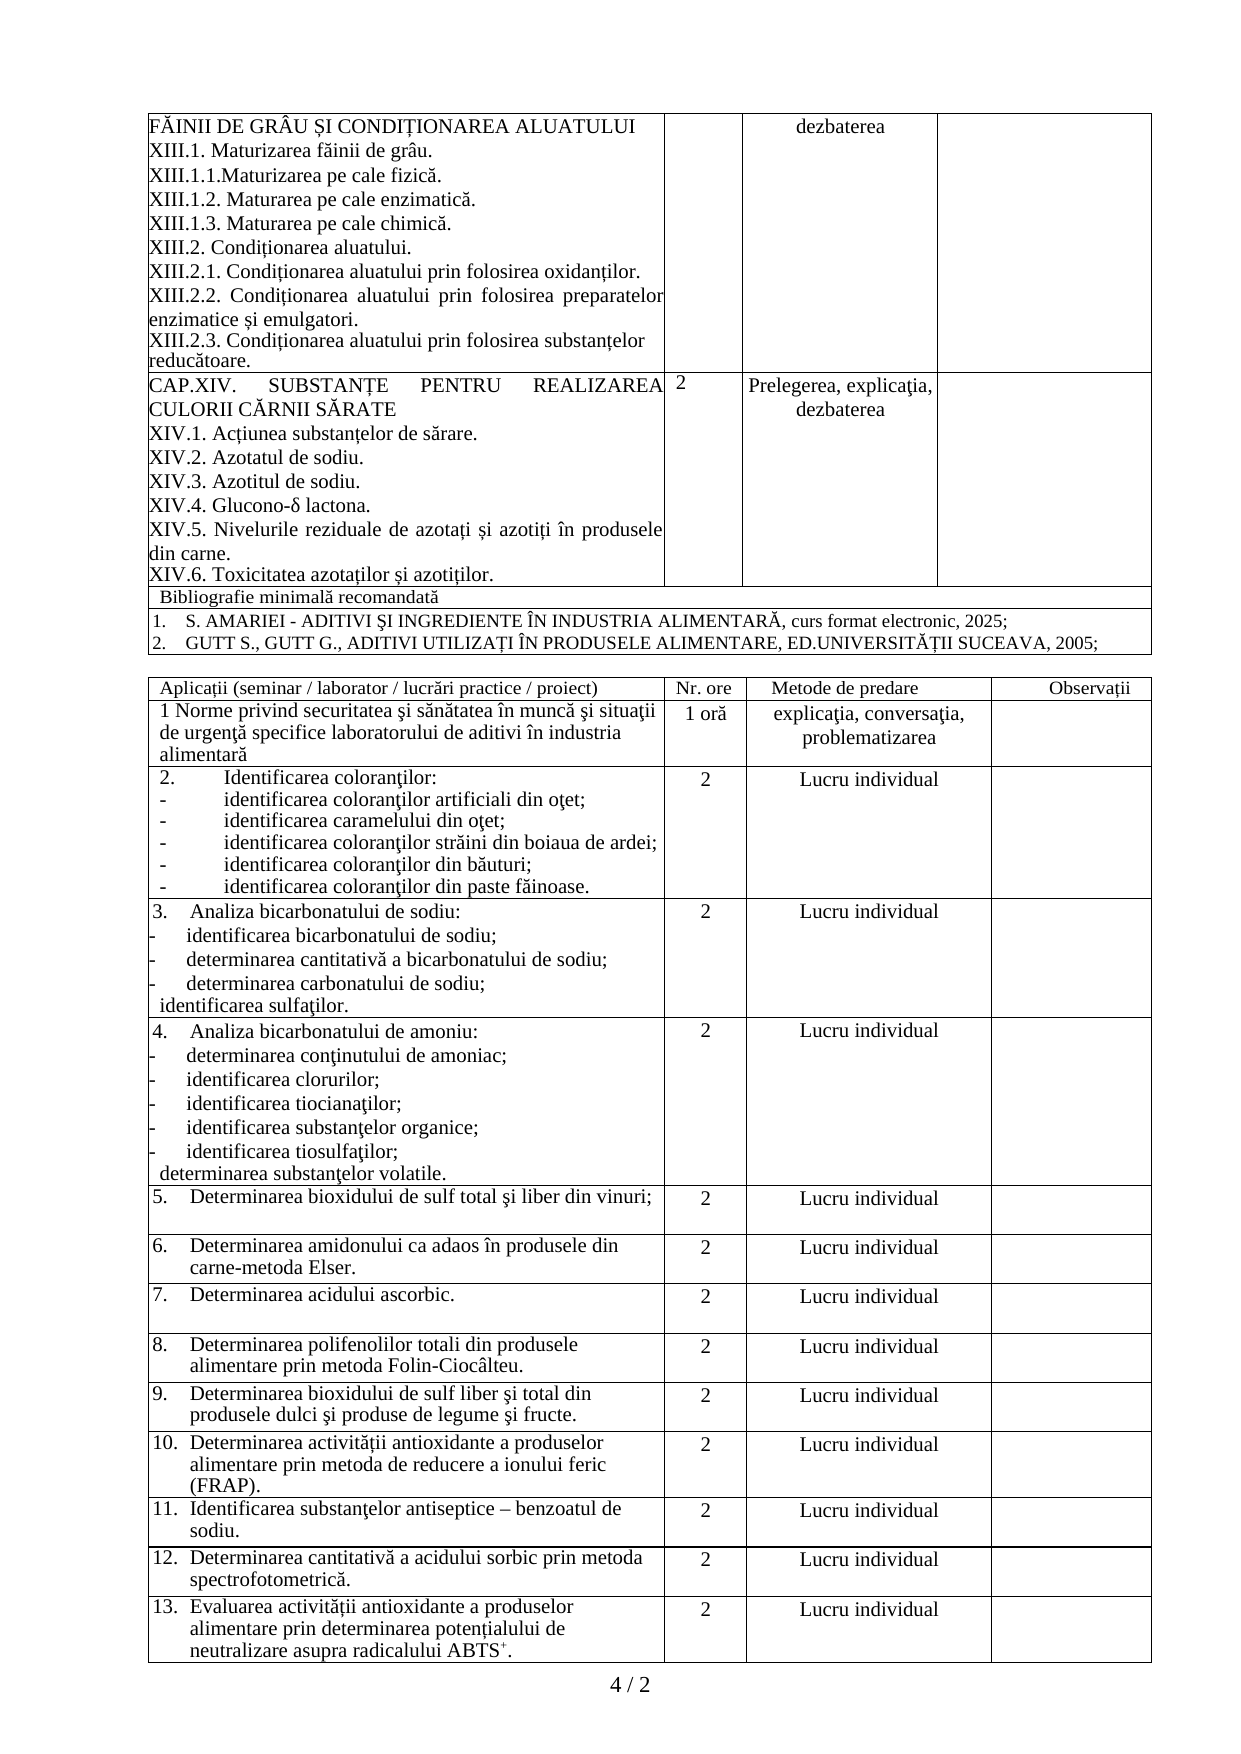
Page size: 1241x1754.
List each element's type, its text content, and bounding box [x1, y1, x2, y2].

table_cell [938, 373, 1151, 586]
table_cell 2 [665, 1018, 746, 1185]
table_cell CAP.XIV. SUBSTANȚE PENTRU REALIZAREA CULORII CĂRNII SĂRATE XIV.1. Acțiunea substanțelor de sărare. XIV.2. Azotatul de sodiu. XIV.3. Azotitul de sodiu. XIV.4. Glucono-δ lactona. XIV.5. Nivelurile reziduale de azotați și azotiți în produsele din carne. XIV.6. Toxicitatea azotaților și azotiților. [149, 373, 664, 586]
table_cell 2 [665, 1334, 746, 1382]
table_cell Lucru individual [747, 767, 991, 897]
table_cell 2 [665, 1498, 746, 1546]
table_cell [992, 1186, 1151, 1234]
table_cell Determinarea polifenolilor totali din produsele alimentare prin metoda Folin-Ciocâlteu. [149, 1334, 664, 1382]
table_cell Determinarea activității antioxidante a produselor alimentare prin metoda de reducere a ionului feric (FRAP). [149, 1432, 664, 1497]
table_cell [992, 767, 1151, 897]
table_cell [992, 1597, 1151, 1662]
table_cell 2 [665, 373, 742, 586]
table_cell 2 [665, 1432, 746, 1497]
table_cell [992, 1432, 1151, 1497]
table_cell Prelegerea, explicaţia, dezbaterea [743, 373, 937, 586]
table_cell Lucru individual [747, 1548, 991, 1596]
table_cell 1 oră [665, 701, 746, 766]
table_cell Analiza bicarbonatului de sodiu: identificarea bicarbonatului de sodiu; determinarea cantitativă a bicarbonatului de sodiu; determinarea carbonatului de sodiu; identificarea sulfaţilor. [149, 899, 664, 1017]
table_cell Lucru individual [747, 1334, 991, 1382]
table_cell [992, 1383, 1151, 1431]
table_cell 2 [665, 899, 746, 1017]
table_cell [992, 899, 1151, 1017]
table_cell 2 [665, 1383, 746, 1431]
table_cell Determinarea amidonului ca adaos în produsele din carne-metoda Elser. [149, 1235, 664, 1283]
table_cell Determinarea acidului ascorbic. [149, 1284, 664, 1332]
table_cell Determinarea bioxidului de sulf total şi liber din vinuri; [149, 1186, 664, 1234]
table_cell [992, 1284, 1151, 1332]
table_cell Lucru individual [747, 1383, 991, 1431]
table_cell 2 [665, 1597, 746, 1662]
table_cell Bibliografie minimală recomandată [149, 587, 1151, 608]
table_cell Identificarea substanţelor antiseptice – benzoatul de sodiu. [149, 1498, 664, 1546]
table_cell 2 [665, 1548, 746, 1596]
table_cell [992, 1018, 1151, 1185]
table_cell S. Amariei - Aditivi şi ingrediente în industria alimentară, curs format electronic, 2025; Gutt S., Gutt G., Aditivi utilizați în produsele alimentare, ED.Universității Suceava, 2005; [149, 609, 1151, 653]
table_cell 2 [665, 767, 746, 897]
table_cell 2. Identificarea coloranţilor: - identificarea coloranţilor artificiali din oţet; - identificarea caramelului din oţet; - identificarea coloranţilor străini din boiaua de ardei; - identificarea coloranţilor din băuturi; - identificarea coloranţilor din paste făinoase. [149, 767, 664, 897]
table_cell Lucru individual [747, 1597, 991, 1662]
table_cell 2 [665, 1284, 746, 1332]
table_header Metode de predare [747, 678, 991, 699]
table_cell 2 [665, 114, 742, 372]
table_cell Evaluarea activității antioxidante a produselor alimentare prin determinarea potențialului de neutralizare asupra radicalului ABTS+. [149, 1597, 664, 1662]
table_cell [992, 701, 1151, 766]
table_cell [743, 114, 937, 372]
table_cell Lucru individual [747, 1018, 991, 1185]
table_cell Lucru individual [747, 1235, 991, 1283]
table_cell Lucru individual [747, 1432, 991, 1497]
table_cell [992, 1235, 1151, 1283]
table_header Nr. ore [665, 678, 746, 699]
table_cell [149, 114, 664, 372]
table_cell Analiza bicarbonatului de amoniu: determinarea conţinutului de amoniac; identificarea clorurilor; identificarea tiocianaţilor; identificarea substanţelor organice; identificarea tiosulfaţilor; determinarea substanţelor volatile. [149, 1018, 664, 1185]
table_cell Lucru individual [747, 1498, 991, 1546]
table_cell [992, 1548, 1151, 1596]
table_cell [992, 1334, 1151, 1382]
table_cell Determinarea bioxidului de sulf liber şi total din produsele dulci şi produse de legume şi fructe. [149, 1383, 664, 1431]
table_cell explicaţia, conversaţia, problematizarea [747, 701, 991, 766]
table_cell 2 [665, 1235, 746, 1283]
table_cell 2 [665, 1186, 746, 1234]
table_header Observații [992, 678, 1151, 699]
table_header Aplicații (seminar / laborator / lucrări practice / proiect) [149, 678, 664, 699]
table_cell Lucru individual [747, 1186, 991, 1234]
table_cell [992, 1498, 1151, 1546]
table_cell Determinarea cantitativă a acidului sorbic prin metoda spectrofotometrică. [149, 1548, 664, 1596]
table_cell 1 Norme privind securitatea şi sănătatea în muncă şi situaţii de urgenţă specifice laboratorului de aditivi în industria alimentară [149, 701, 664, 766]
table_cell Lucru individual [747, 899, 991, 1017]
table_cell [938, 114, 1151, 372]
table_cell Lucru individual [747, 1284, 991, 1332]
